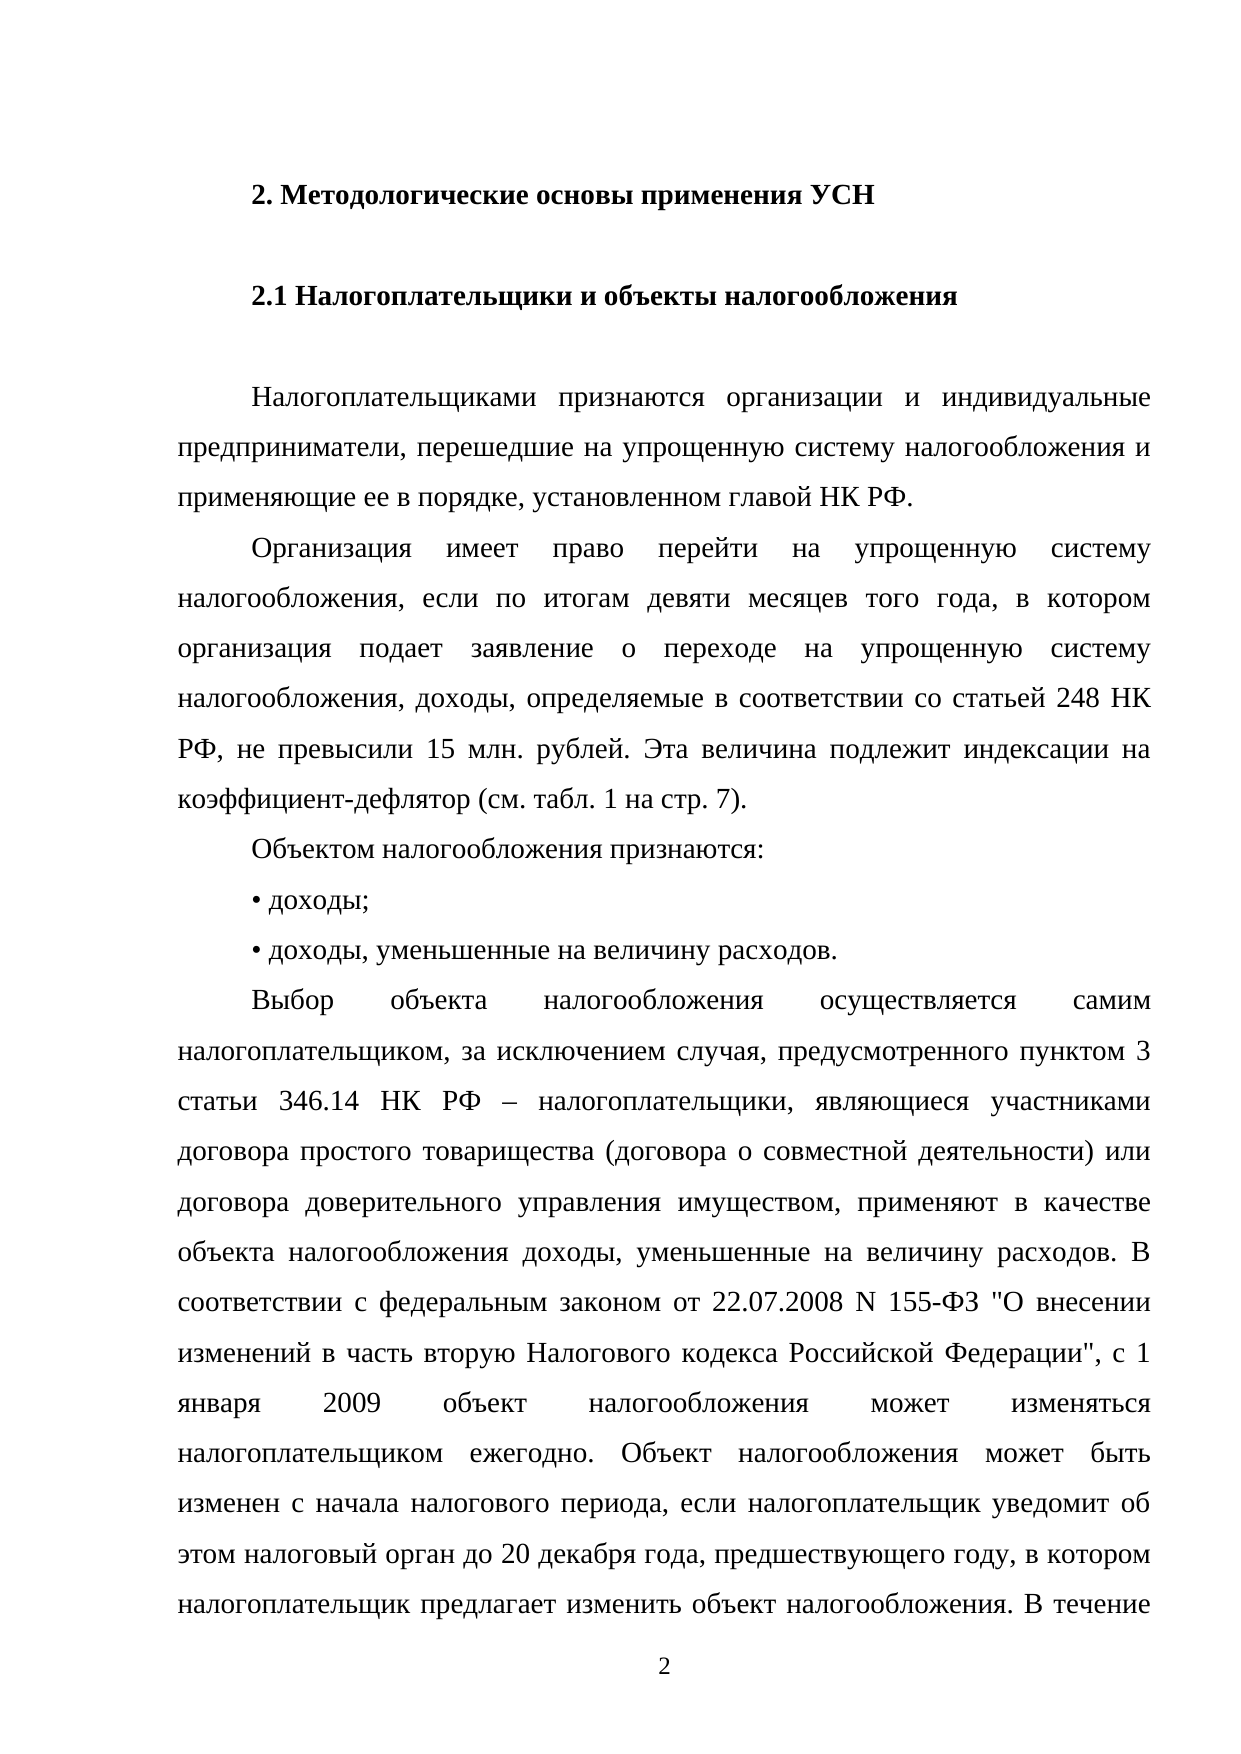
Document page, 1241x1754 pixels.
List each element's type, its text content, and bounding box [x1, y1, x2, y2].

text • доходы, уменьшенные на величину расходов. [177, 932, 1152, 966]
text Налогоплательщиками признаются организации и индивидуальные предприниматели, перешедшие на упрощенную систему налогообложения и применяющие ее в порядке, установленном главой НК РФ. [177, 379, 1152, 513]
text 2. Методологические основы применения УСН [177, 177, 1152, 211]
text 2.1 Налогоплательщики и объекты налогообложения [177, 278, 1152, 312]
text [177, 982, 1152, 1620]
text Объектом налогообложения признаются: [177, 832, 1152, 865]
text • доходы; [177, 882, 1152, 915]
text Организация имеет право перейти на упрощенную систему налогообложения, если по итогам девяти месяцев того года, в котором организация подает заявление о переходе на упрощенную систему налогообложения, доходы, определяемые в соответствии со статьей 248 НК РФ, не превысили 15 млн. рублей. Эта величина подлежит индексации на коэффициент-дефлятор (см. табл. 1 на стр. 7). [177, 530, 1152, 815]
